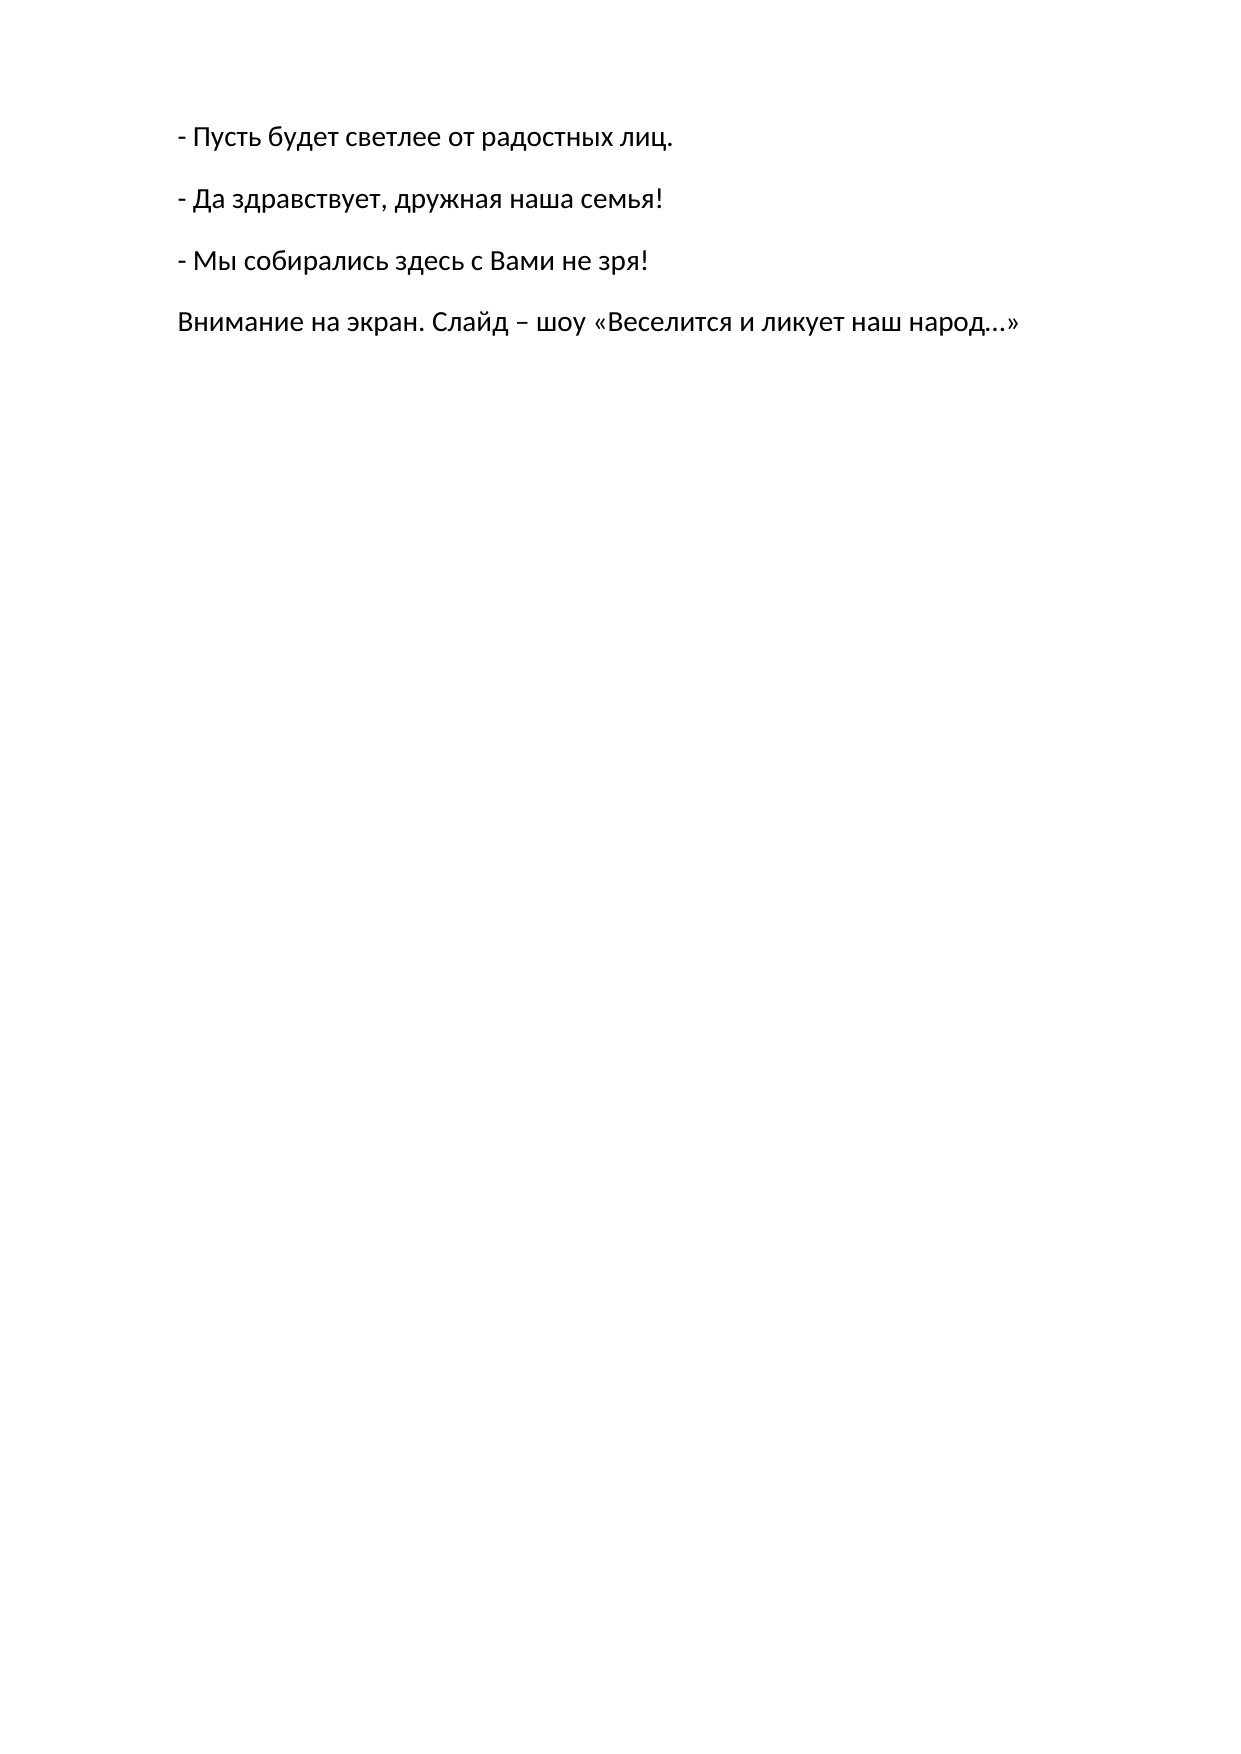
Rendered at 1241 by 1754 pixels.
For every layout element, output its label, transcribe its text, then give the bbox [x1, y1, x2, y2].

text - Пусть будет светлее от радостных лиц. [177, 118, 1152, 154]
text - Да здравствует, дружная наша семья! [177, 180, 1152, 216]
text - Мы собирались здесь с Вами не зря! [177, 242, 1152, 277]
text Внимание на экран. Слайд – шоу «Веселится и ликует наш народ…» [177, 303, 1152, 339]
